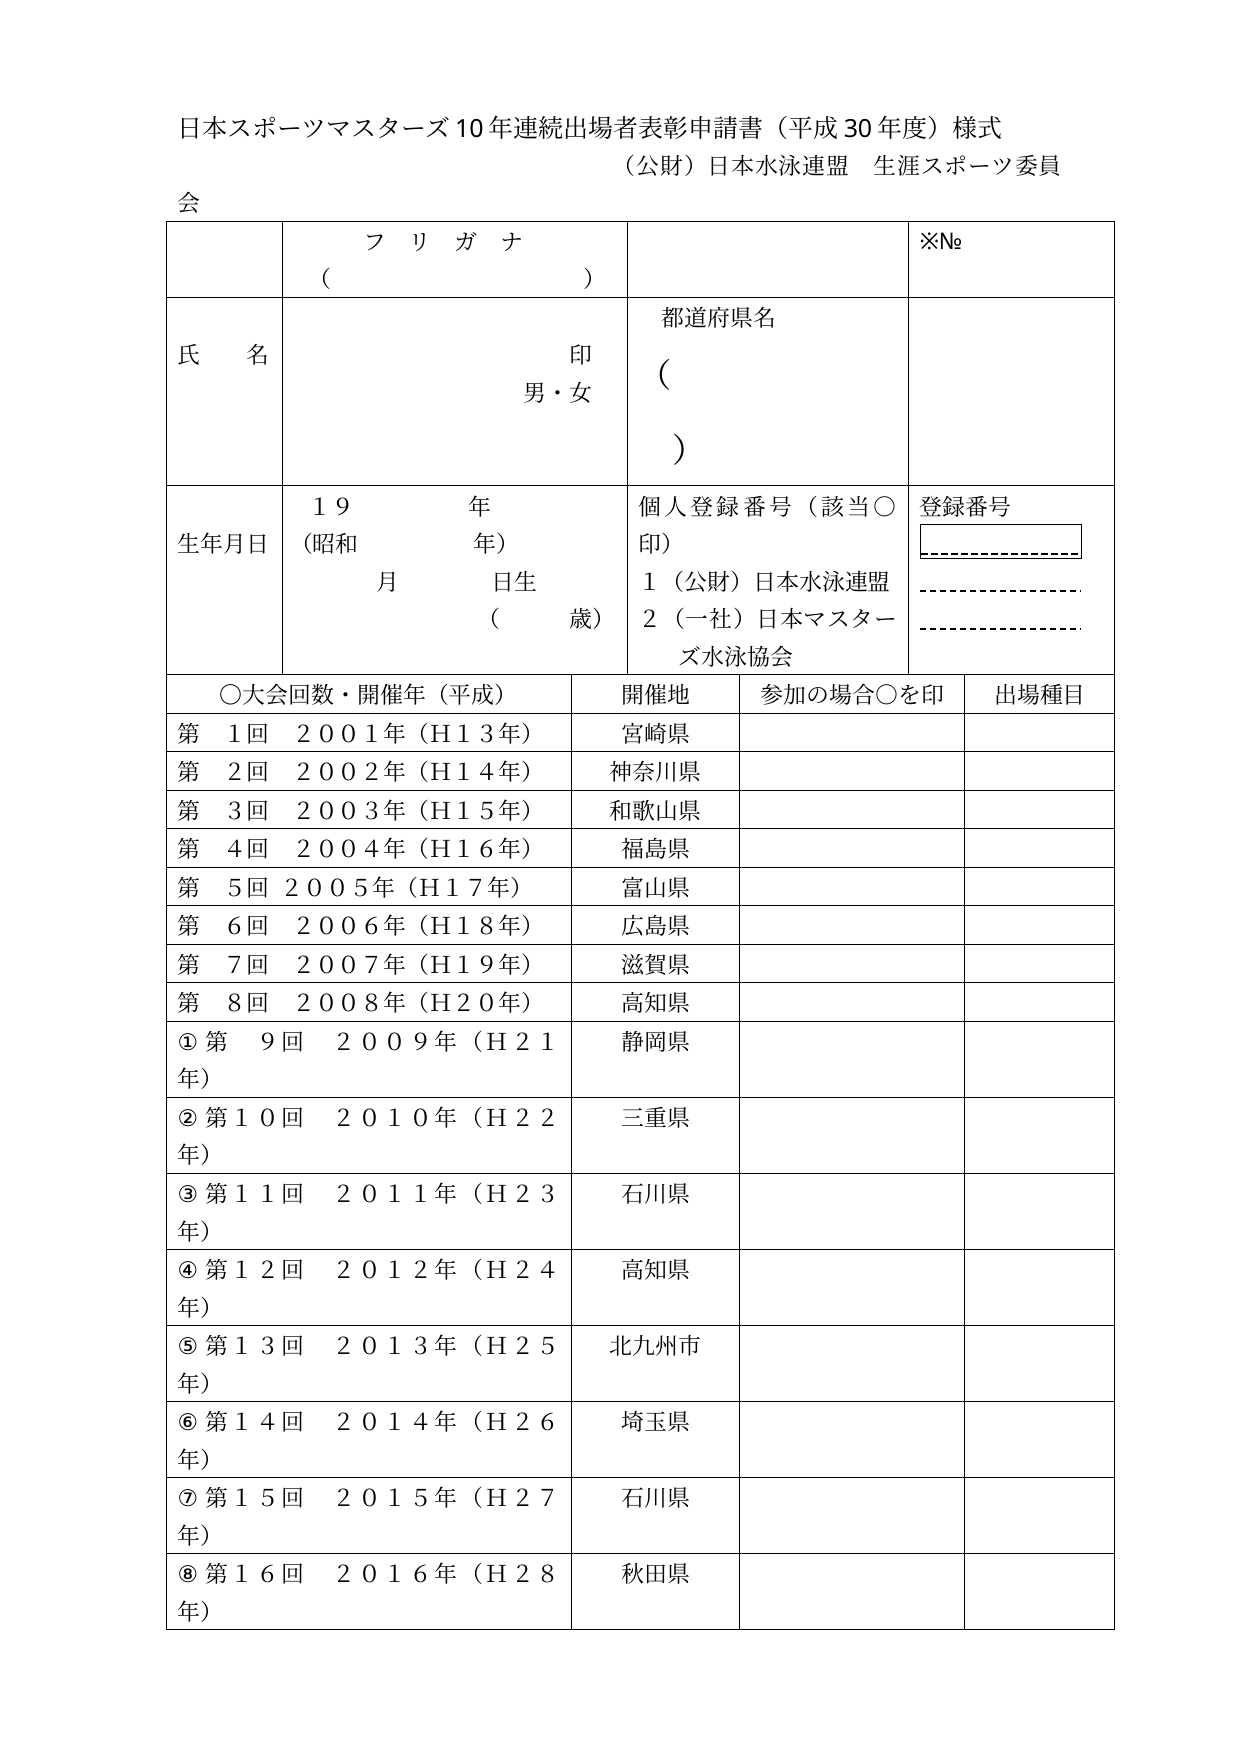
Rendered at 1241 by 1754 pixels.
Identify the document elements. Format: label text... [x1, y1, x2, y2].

table_cell [740, 714, 964, 751]
table_cell 第 ５回 ２００５年（Ｈ１７年） [167, 868, 571, 905]
table_header ※№ [909, 222, 1114, 297]
table_cell [740, 829, 964, 867]
table_cell [740, 752, 964, 789]
table_cell [909, 298, 1114, 485]
table_cell [740, 1554, 964, 1629]
table_cell [965, 1326, 1114, 1401]
table_cell 第 ２回 ２００２年（Ｈ１４年） [167, 752, 571, 789]
table_cell ⑥第１４回 ２０１４年（Ｈ２６年） [167, 1402, 571, 1477]
table_cell [740, 1326, 964, 1401]
table_cell [740, 1478, 964, 1553]
table_cell 開催地 [572, 675, 739, 712]
table_cell 都道府県名 （ ） [628, 298, 908, 485]
table_cell [965, 906, 1114, 944]
table_cell [965, 1250, 1114, 1325]
table_cell [740, 1402, 964, 1477]
table_cell 第 ４回 ２００４年（Ｈ１６年） [167, 829, 571, 867]
table_cell １９ 年 （昭和 年） 月 日生 （ 歳） [283, 486, 627, 674]
table_cell 広島県 [572, 906, 739, 944]
table_cell 神奈川県 [572, 752, 739, 789]
table_cell [740, 983, 964, 1021]
table_cell 富山県 [572, 868, 739, 905]
table_cell ⑤第１３回 ２０１３年（Ｈ２５年） [167, 1326, 571, 1401]
table_cell 滋賀県 [572, 945, 739, 982]
table_cell 第 １回 ２００１年（Ｈ１３年） [167, 714, 571, 751]
table_cell [965, 1098, 1114, 1173]
table_cell [965, 1554, 1114, 1629]
table_cell [965, 1478, 1114, 1553]
table_cell ①第 ９回 ２００９年（Ｈ２１年） [167, 1022, 571, 1097]
table_cell 宮崎県 [572, 714, 739, 751]
table_cell 高知県 [572, 983, 739, 1021]
table_cell [740, 945, 964, 982]
table_cell [965, 945, 1114, 982]
table_cell [965, 1174, 1114, 1249]
table_cell 高知県 [572, 1250, 739, 1325]
table_cell 第 ８回 ２００８年（Ｈ２０年） [167, 983, 571, 1021]
table_cell 福島県 [572, 829, 739, 867]
table_cell 第 ３回 ２００３年（Ｈ１５年） [167, 791, 571, 828]
table_cell 静岡県 [572, 1022, 739, 1097]
table_cell 登録番号 [909, 486, 1114, 674]
table_cell [965, 752, 1114, 789]
table_cell 生年月日 [167, 486, 282, 674]
table_cell [965, 1022, 1114, 1097]
table_cell [740, 868, 964, 905]
table_cell ⑧第１６回 ２０１６年（Ｈ２８年） [167, 1554, 571, 1629]
table_cell [965, 714, 1114, 751]
table_cell ②第１０回 ２０１０年（Ｈ２２年） [167, 1098, 571, 1173]
table_cell [740, 1022, 964, 1097]
table_cell ⑦第１５回 ２０１５年（Ｈ２７年） [167, 1478, 571, 1553]
table_header [628, 222, 908, 297]
text 日本スポーツマスターズ10年連続出場者表彰申請書（平成30年度）様式 [177, 108, 1063, 146]
table_cell 埼玉県 [572, 1402, 739, 1477]
text （公財）日本水泳連盟 生涯スポーツ委員会 [177, 146, 1063, 221]
table_cell 〇大会回数・開催年（平成） [167, 675, 571, 712]
table_header [167, 222, 282, 297]
table_cell 石川県 [572, 1478, 739, 1553]
table_cell ③第１１回 ２０１１年（Ｈ２３年） [167, 1174, 571, 1249]
table_cell 三重県 [572, 1098, 739, 1173]
table_cell 個人登録番号（該当○印） １（公財）日本水泳連盟 ２（一社）日本マスターズ水泳協会 [628, 486, 908, 674]
table_cell [965, 791, 1114, 828]
table_cell 第 ６回 ２００６年（Ｈ１８年） [167, 906, 571, 944]
table_cell 出場種目 [965, 675, 1114, 712]
table_cell [965, 829, 1114, 867]
table_cell [965, 983, 1114, 1021]
table_cell [740, 1250, 964, 1325]
table_cell 参加の場合○を印 [740, 675, 964, 712]
table_cell [965, 1402, 1114, 1477]
table_cell 第 ７回 ２００７年（Ｈ１９年） [167, 945, 571, 982]
table_cell ④第１２回 ２０１２年（Ｈ２４年） [167, 1250, 571, 1325]
table_cell [740, 1174, 964, 1249]
table_cell 北九州市 [572, 1326, 739, 1401]
table_cell [965, 868, 1114, 905]
table_cell 氏 名 [167, 298, 282, 485]
table_cell 石川県 [572, 1174, 739, 1249]
table_cell 印 男・女 [283, 298, 627, 485]
table_cell 和歌山県 [572, 791, 739, 828]
table_cell [740, 906, 964, 944]
table_cell 秋田県 [572, 1554, 739, 1629]
table_cell [740, 791, 964, 828]
table_header フ リ ガ ナ （ ） [283, 222, 627, 297]
table_cell [740, 1098, 964, 1173]
